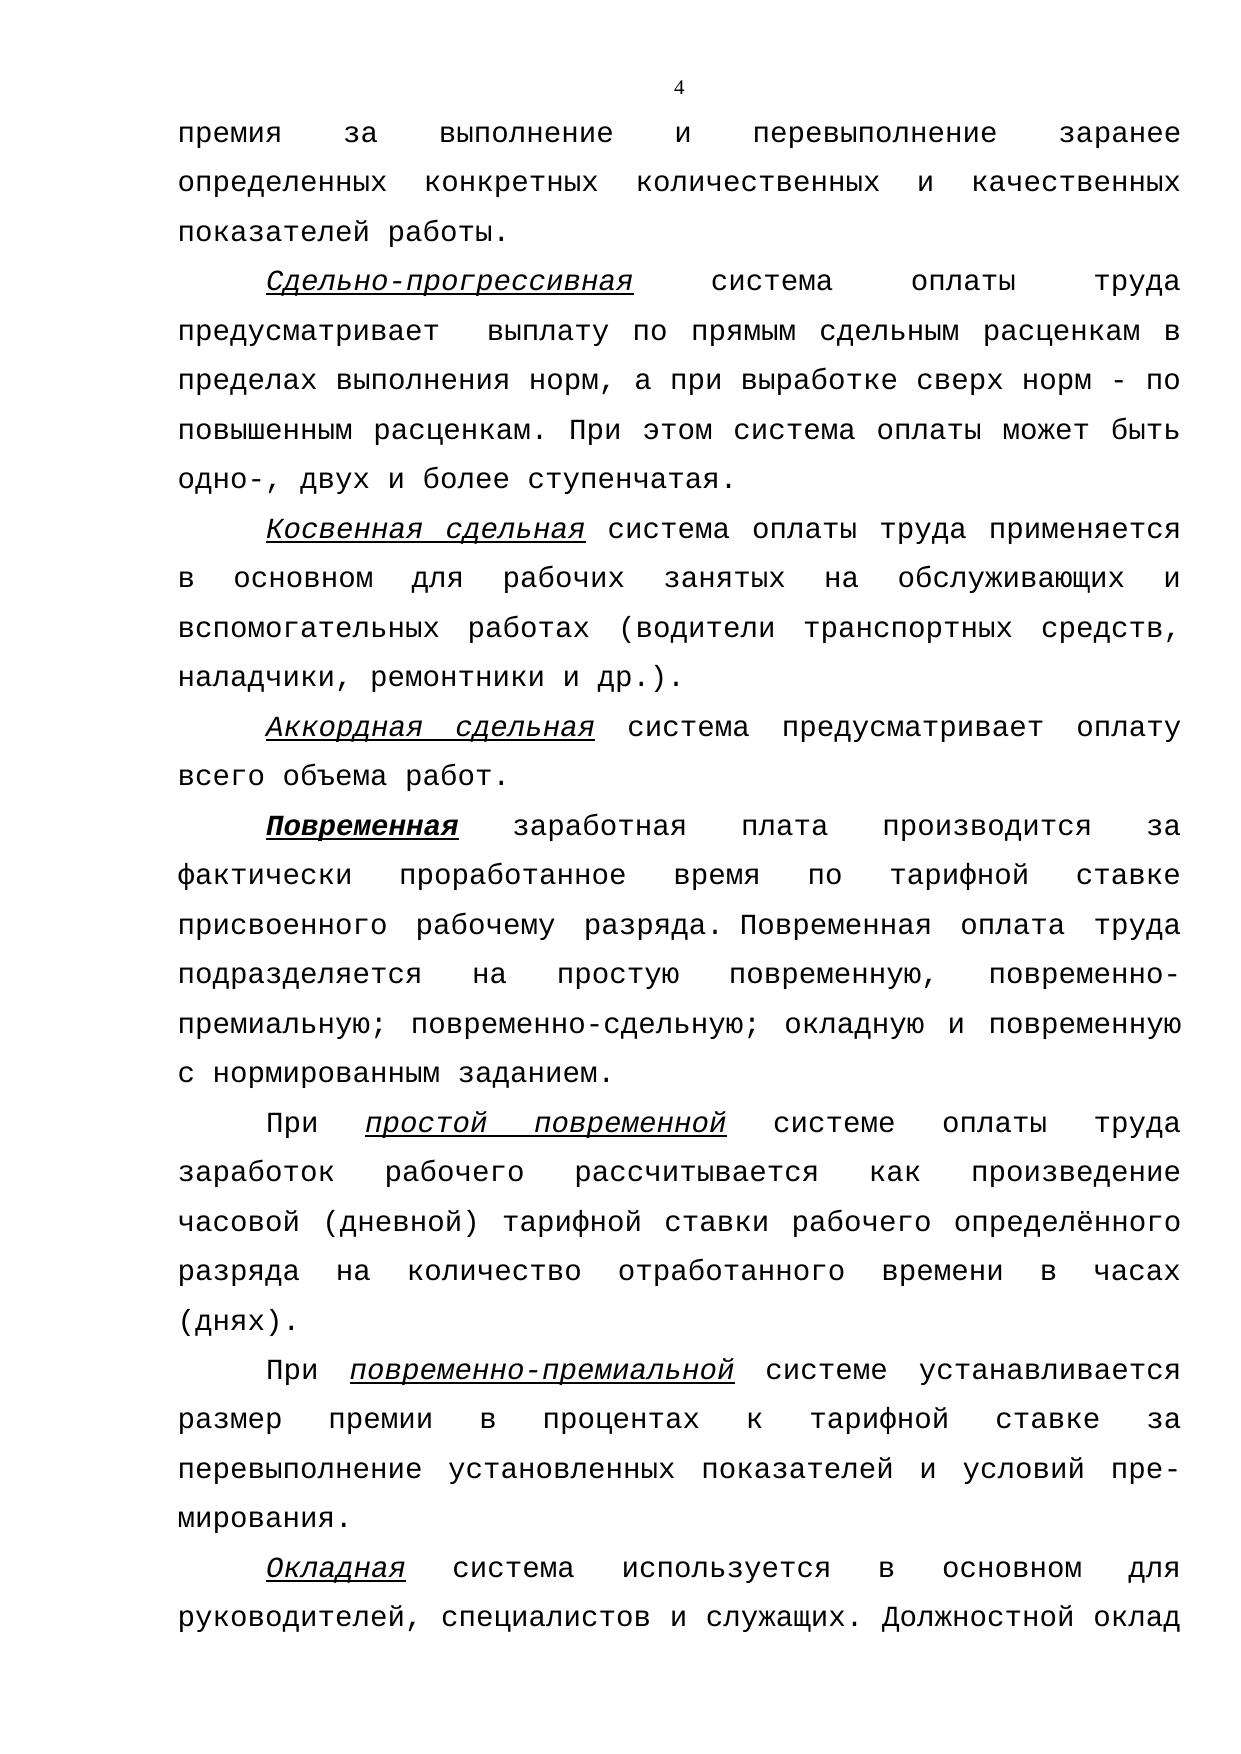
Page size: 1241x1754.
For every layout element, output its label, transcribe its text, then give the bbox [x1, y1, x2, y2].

text Аккордная сдельная система предусматривает оплату всего объема работ. [177, 712, 1181, 794]
text При повременно-премиальной системе устанавливается размер премии в процентах к тарифной ставке за перевыполнение установленных показателей и условий премирования. [177, 1355, 1181, 1537]
text Повременная заработная плата производится за фактически проработанное время по тарифной ставке присвоенного рабочему разряда. Повременная оплата труда подразделяется на простую повременную, повременно-премиальную; повременно-сдельную; окладную и повременную с нормированным заданием. [177, 811, 1181, 1091]
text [177, 118, 1181, 250]
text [177, 1553, 1181, 1636]
text При простой повременной системе оплаты труда заработок рабочего рассчитывается как произведение часовой (дневной) тарифной ставки рабочего определённого разряда на количество отработанного времени в часах (днях). [177, 1108, 1181, 1339]
text Сдельно-прогрессивная система оплаты труда предусматривает выплату по прямым сдельным расценкам в пределах выполнения норм, а при выработке сверх норм - по повышенным расценкам. При этом система оплаты может быть одно-, двух и более ступенчатая. [177, 267, 1181, 497]
text Косвенная сдельная система оплаты труда применяется в основном для рабочих занятых на обслуживающих и вспомогательных работах (водители транспортных средств, наладчики, ремонтники и др.). [177, 514, 1181, 695]
